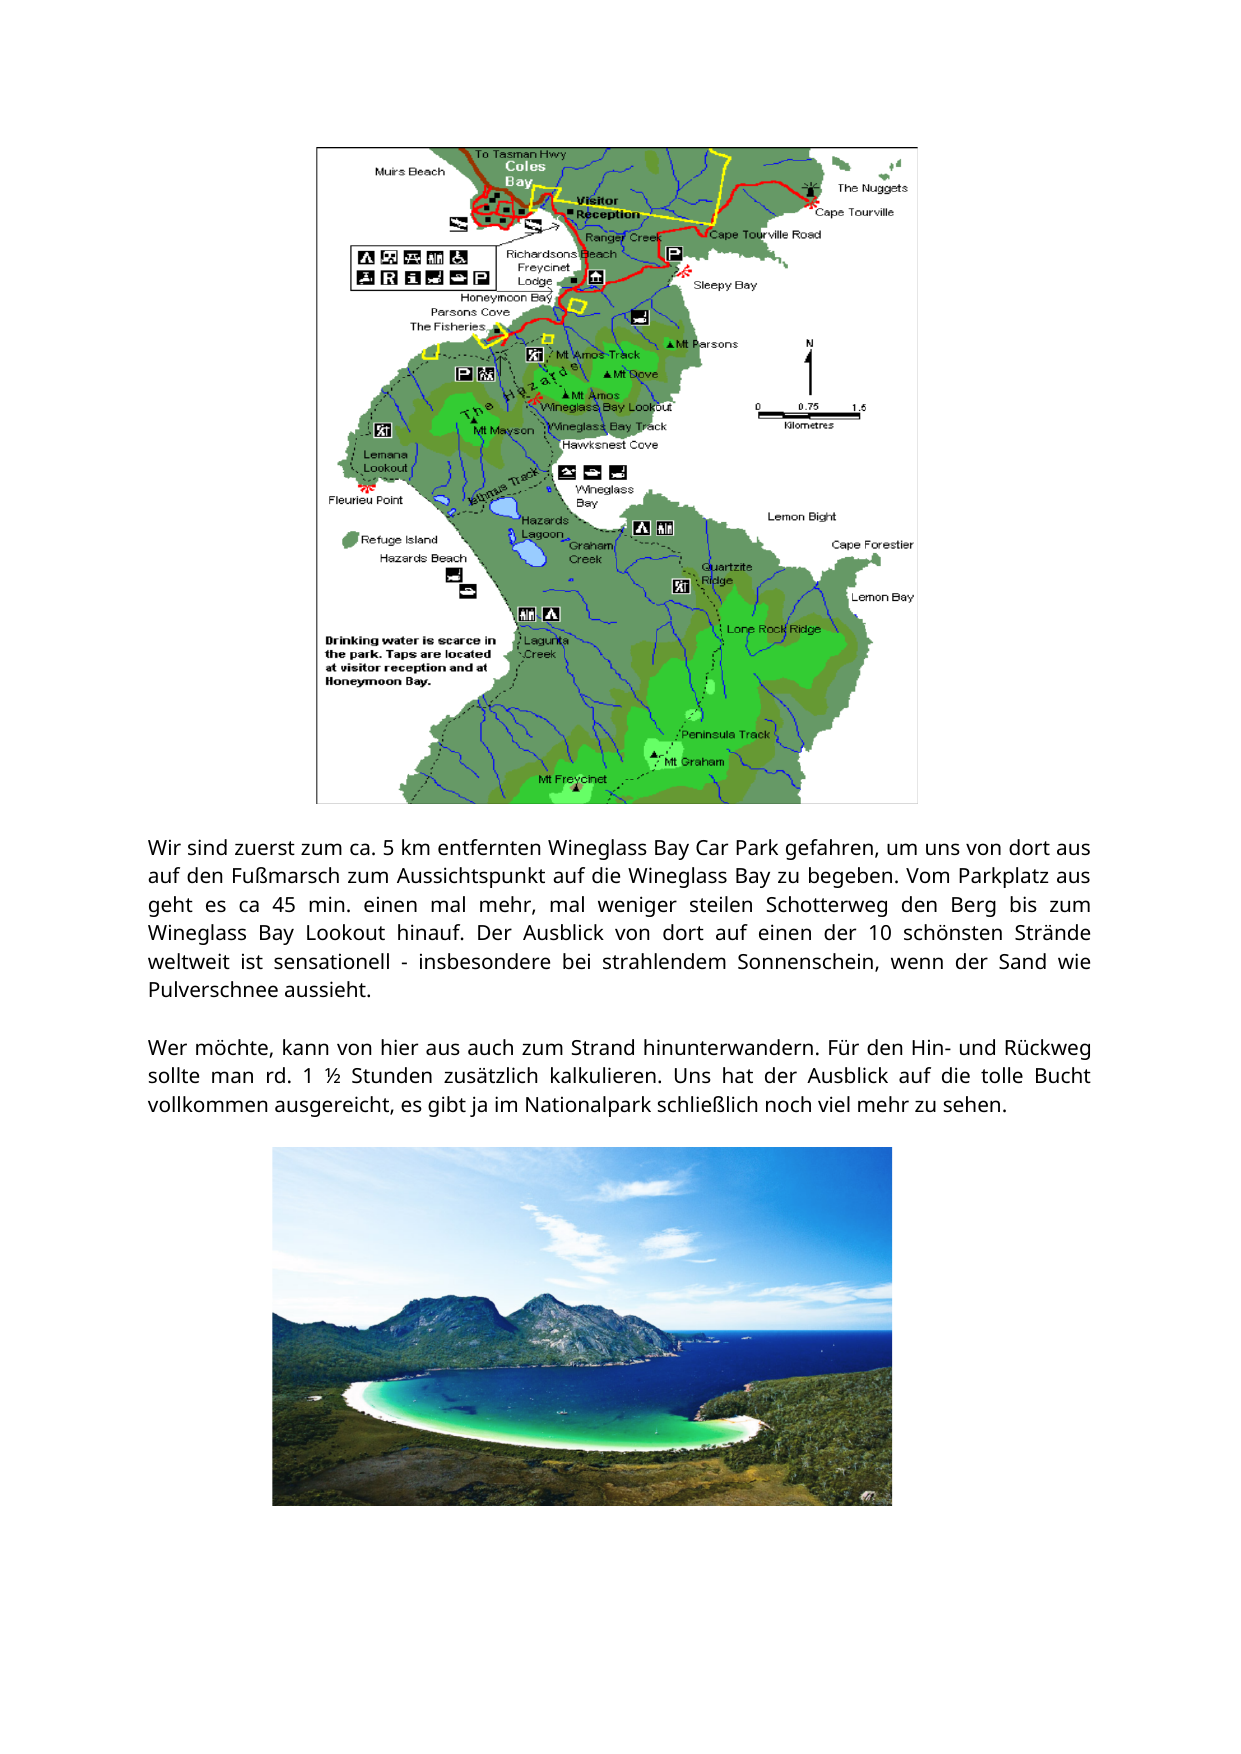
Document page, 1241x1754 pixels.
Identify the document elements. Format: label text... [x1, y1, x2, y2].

picture [272, 1147, 893, 1506]
picture [316, 147, 918, 804]
text Wer möchte, kann von hier aus auch zum Strand hinunterwandern. Für den Hin- und Rückweg sollte man rd. 1 ½ Stunden zusätzlich kalkulieren. Uns hat der Ausblick auf die tolle Bucht vollkommen ausgereicht, es gibt ja im Nationalpark schließlich noch viel mehr zu sehen. [148, 1033, 1093, 1118]
text Wir sind zuerst zum ca. 5 km entfernten Wineglass Bay Car Park gefahren, um uns von dort aus auf den Fußmarsch zum Aussichtspunkt auf die Wineglass Bay zu begeben. Vom Parkplatz aus geht es ca 45 min. einen mal mehr, mal weniger steilen Schotterweg den Berg bis zum Wineglass Bay Lookout hinauf. Der Ausblick von dort auf einen der 10 schönsten Strände weltweit ist sensationell - insbesondere bei strahlendem Sonnenschein, wenn der Sand wie Pulverschnee aussieht. [148, 833, 1093, 1004]
